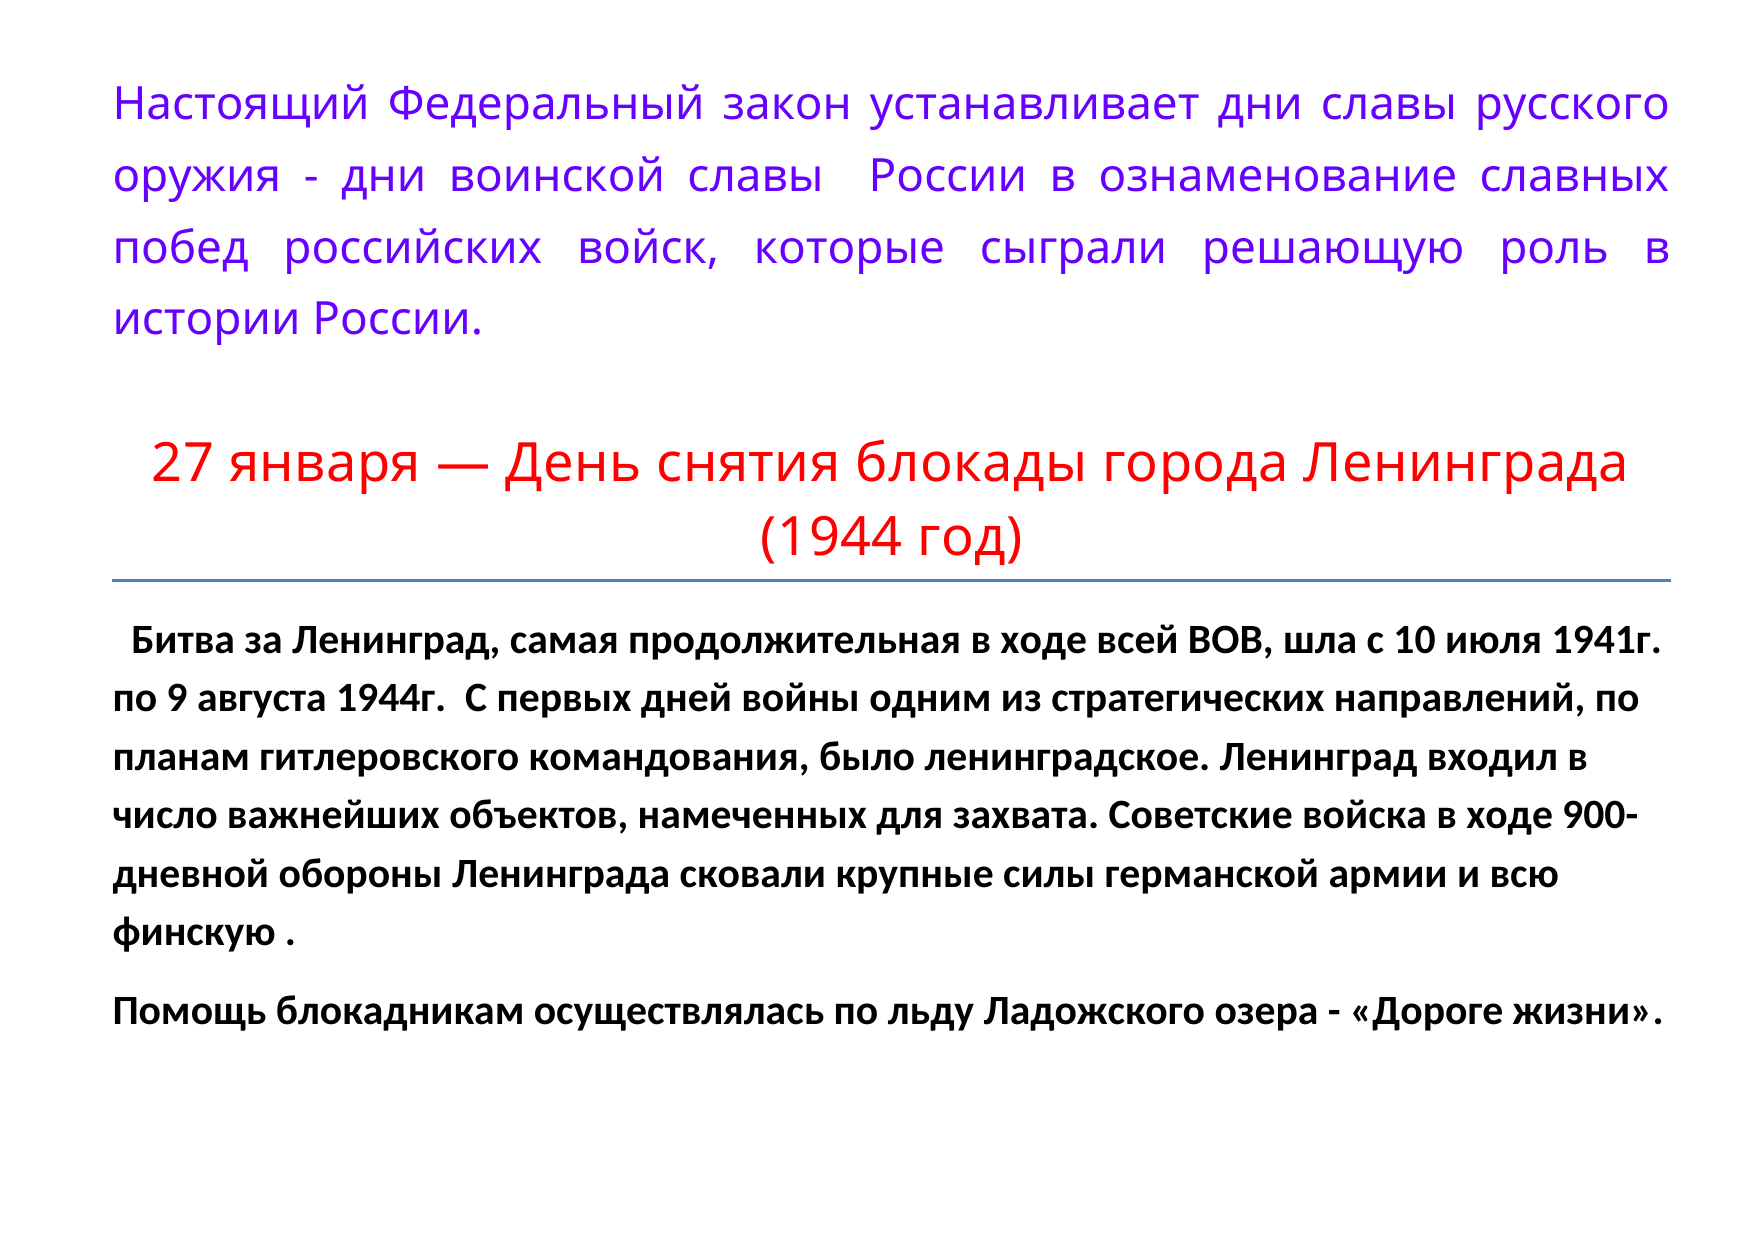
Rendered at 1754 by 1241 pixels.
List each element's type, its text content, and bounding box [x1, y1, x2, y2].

text Настоящий Федеральный закон устанавливает дни славы русского оружия - дни воинской славы России в ознаменование славных побед российских войск, которые сыграли решающую роль в истории России. [112, 71, 1671, 348]
title 27 января — День снятия блокады города Ленинграда [112, 424, 1671, 497]
title (1944 год) [112, 497, 1671, 579]
text Помощь блокадникам осуществлялась по льду Ладожского озера - «Дороге жизни». [112, 984, 1671, 1035]
text Битва за Ленинград, самая продолжительная в ходе всей ВОВ, шла с 10 июля 1941г. по 9 августа 1944г. С первых дней войны одним из стратегических направлений, по планам гитлеровского командования, было ленинградское. Ленинград входил в число важнейших объектов, намеченных для захвата. Советские войска в ходе 900-дневной обороны Ленинграда сковали крупные силы германской армии и всю финскую . [112, 613, 1671, 956]
